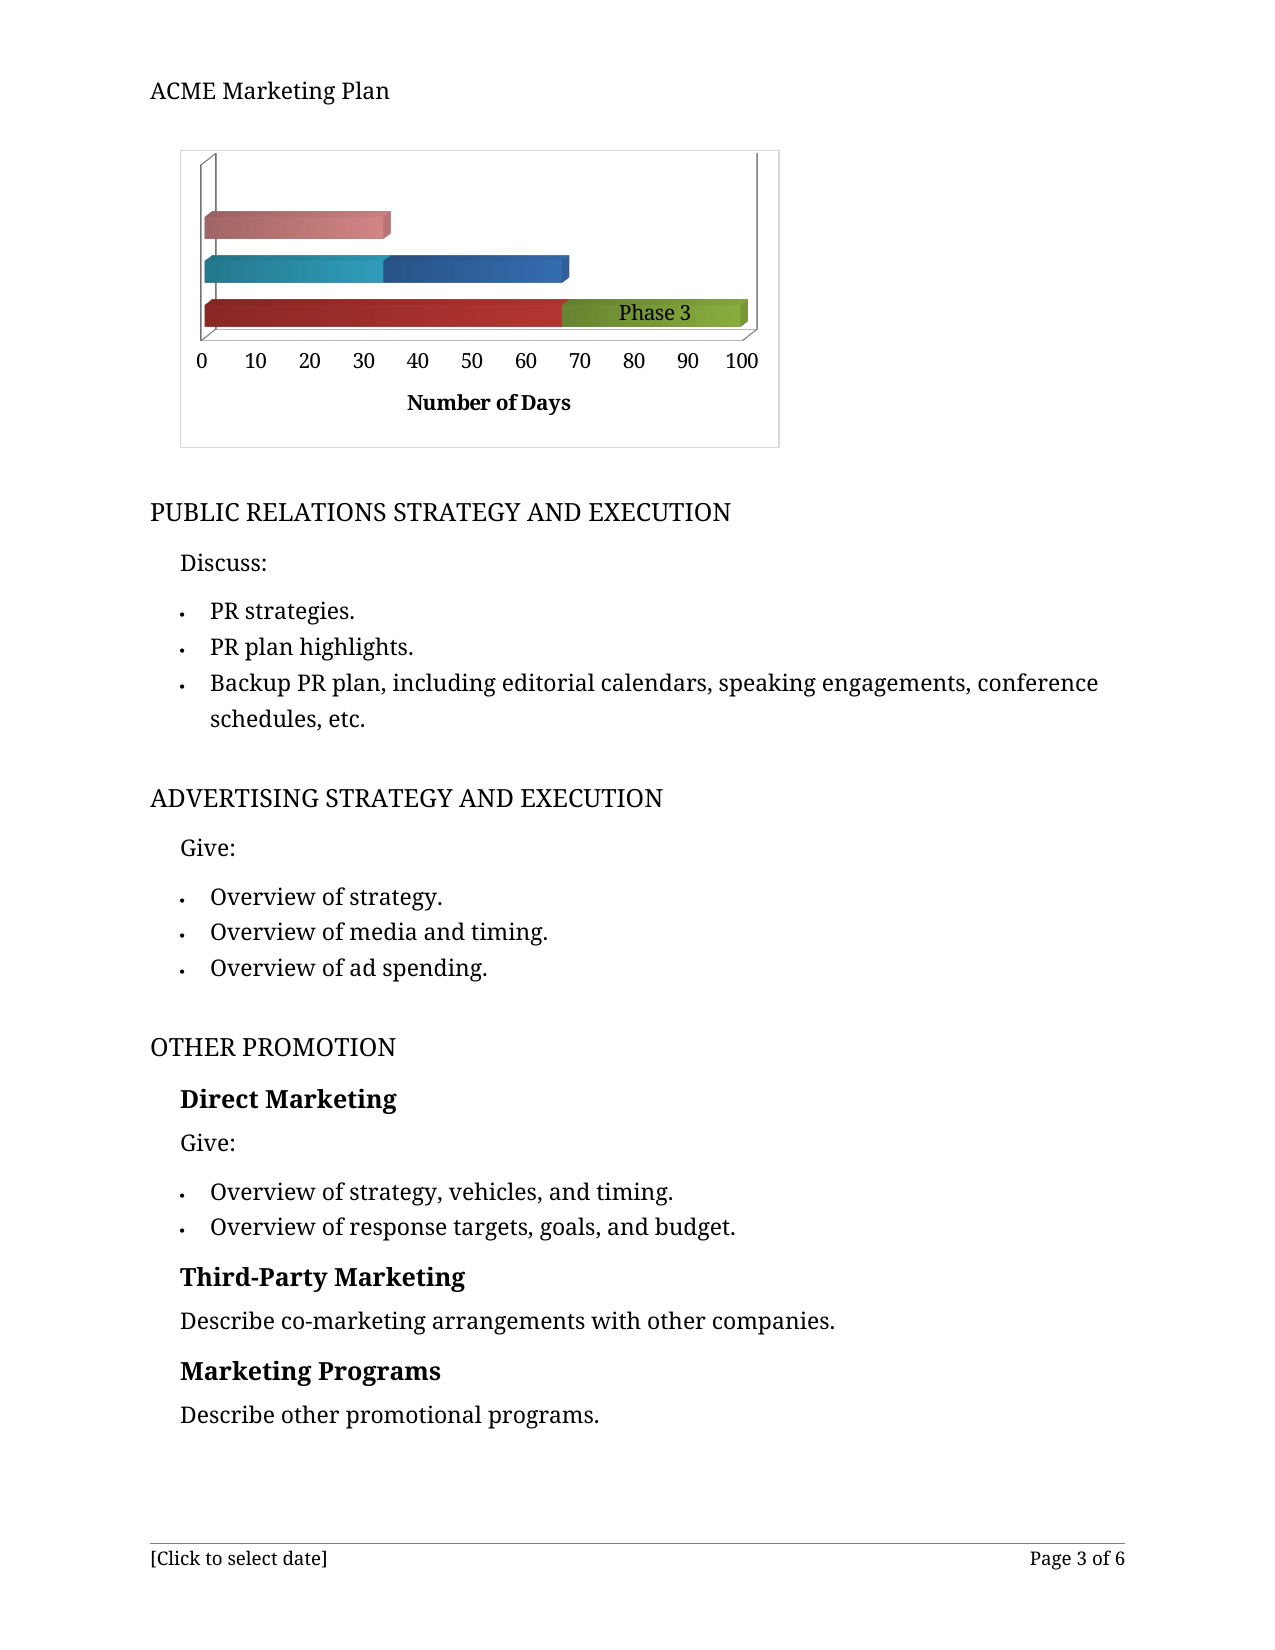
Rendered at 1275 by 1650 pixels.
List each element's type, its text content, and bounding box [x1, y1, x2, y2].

text Describe other promotional programs. [180, 1399, 1125, 1430]
subtitle Third-Party Marketing [180, 1260, 1125, 1294]
list Overview of ad spending. [180, 952, 1125, 983]
subtitle Marketing Programs [180, 1354, 1125, 1388]
text Give: [180, 832, 1125, 863]
subtitle Public Relations Strategy and Execution [150, 495, 1125, 529]
list PR strategies. [180, 595, 1125, 626]
text Describe co-marketing arrangements with other companies. [180, 1305, 1125, 1336]
list Overview of strategy, vehicles, and timing. [180, 1175, 1125, 1207]
list Overview of strategy. [180, 880, 1125, 912]
list Backup PR plan, including editorial calendars, speaking engagements, conference schedules, etc. [180, 667, 1125, 734]
list PR plan highlights. [180, 631, 1125, 662]
list Overview of response targets, goals, and budget. [180, 1211, 1125, 1243]
subtitle Advertising Strategy and Execution [150, 780, 1125, 814]
list Overview of media and timing. [180, 916, 1125, 948]
subtitle Direct Marketing [180, 1082, 1125, 1116]
subtitle Other Promotion [150, 1030, 1125, 1064]
text Discuss: [180, 546, 1125, 578]
text Give: [180, 1127, 1125, 1158]
